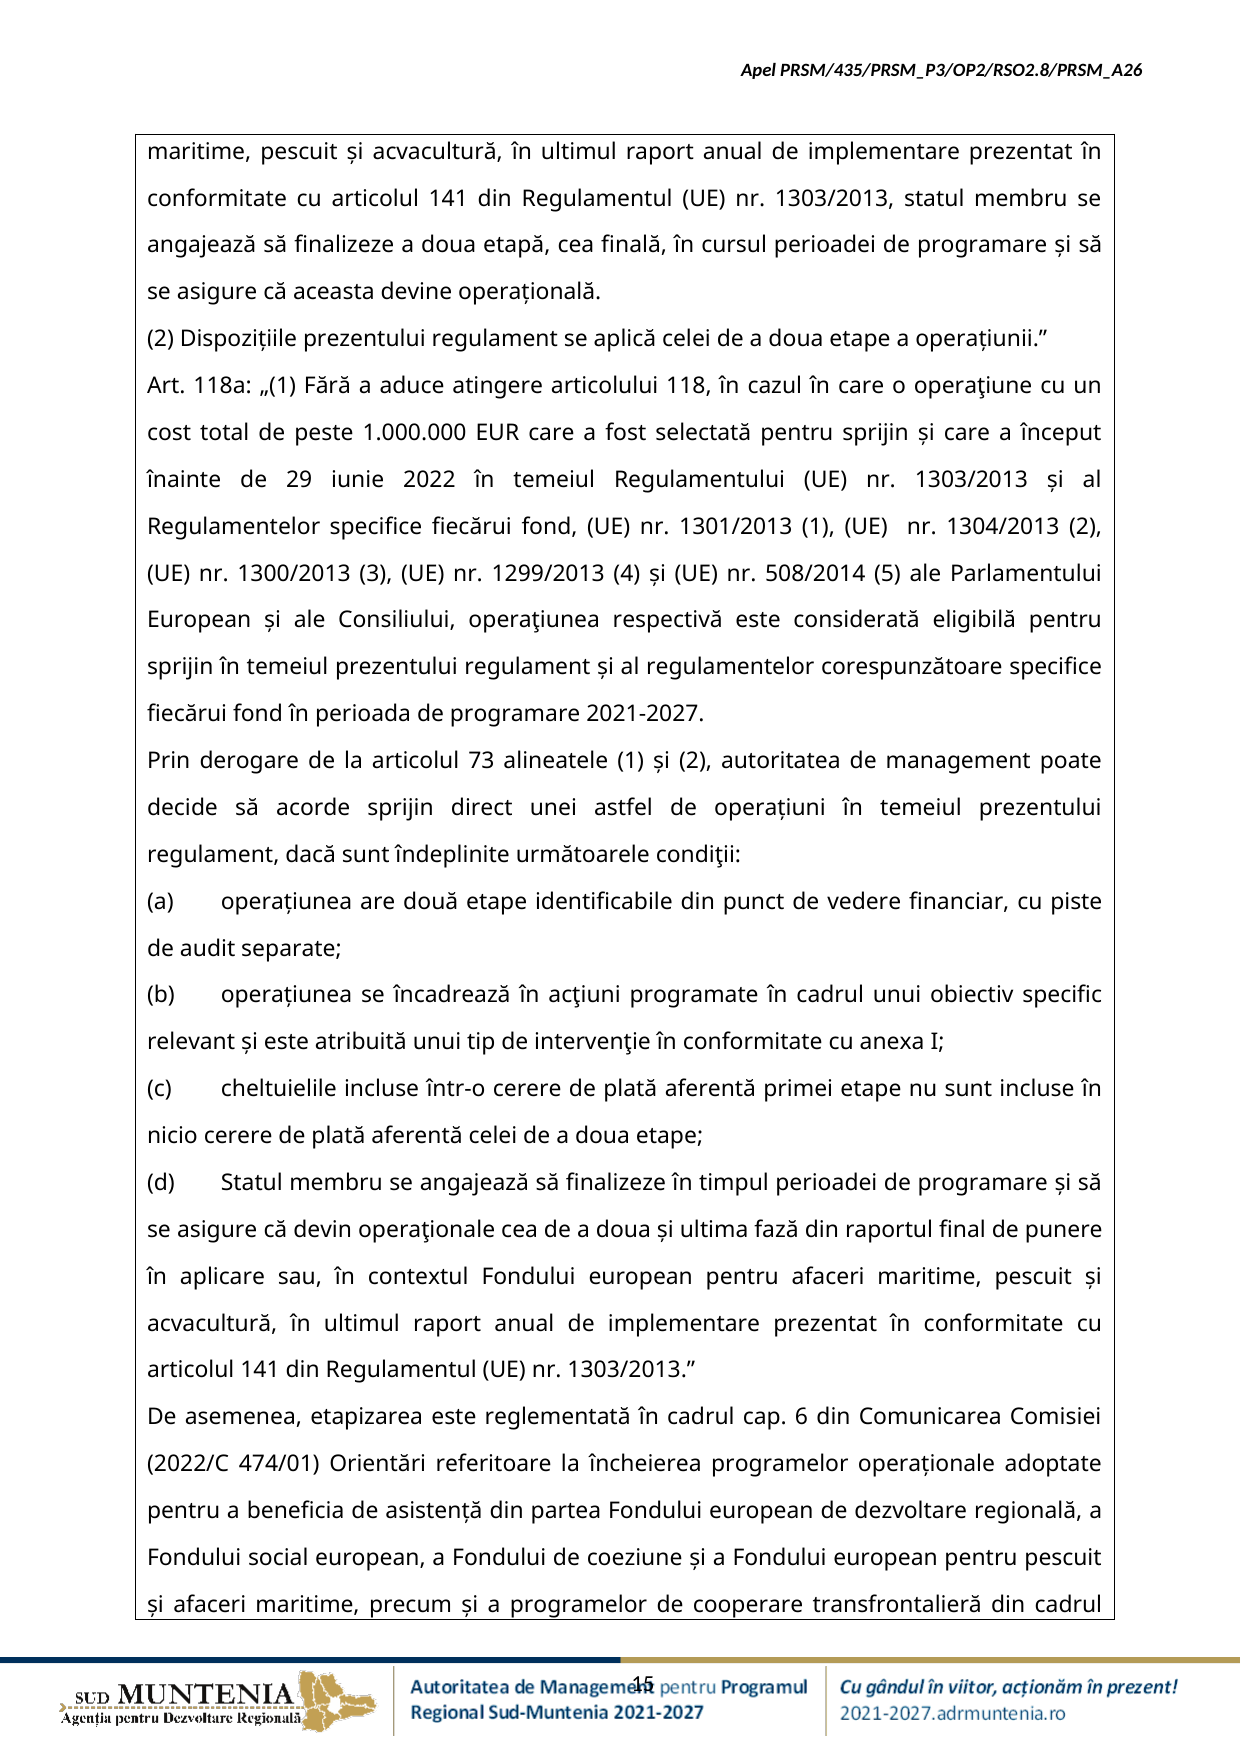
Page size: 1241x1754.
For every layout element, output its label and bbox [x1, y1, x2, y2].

table_header [136, 135, 1114, 1619]
picture [0, 1657, 1241, 1737]
